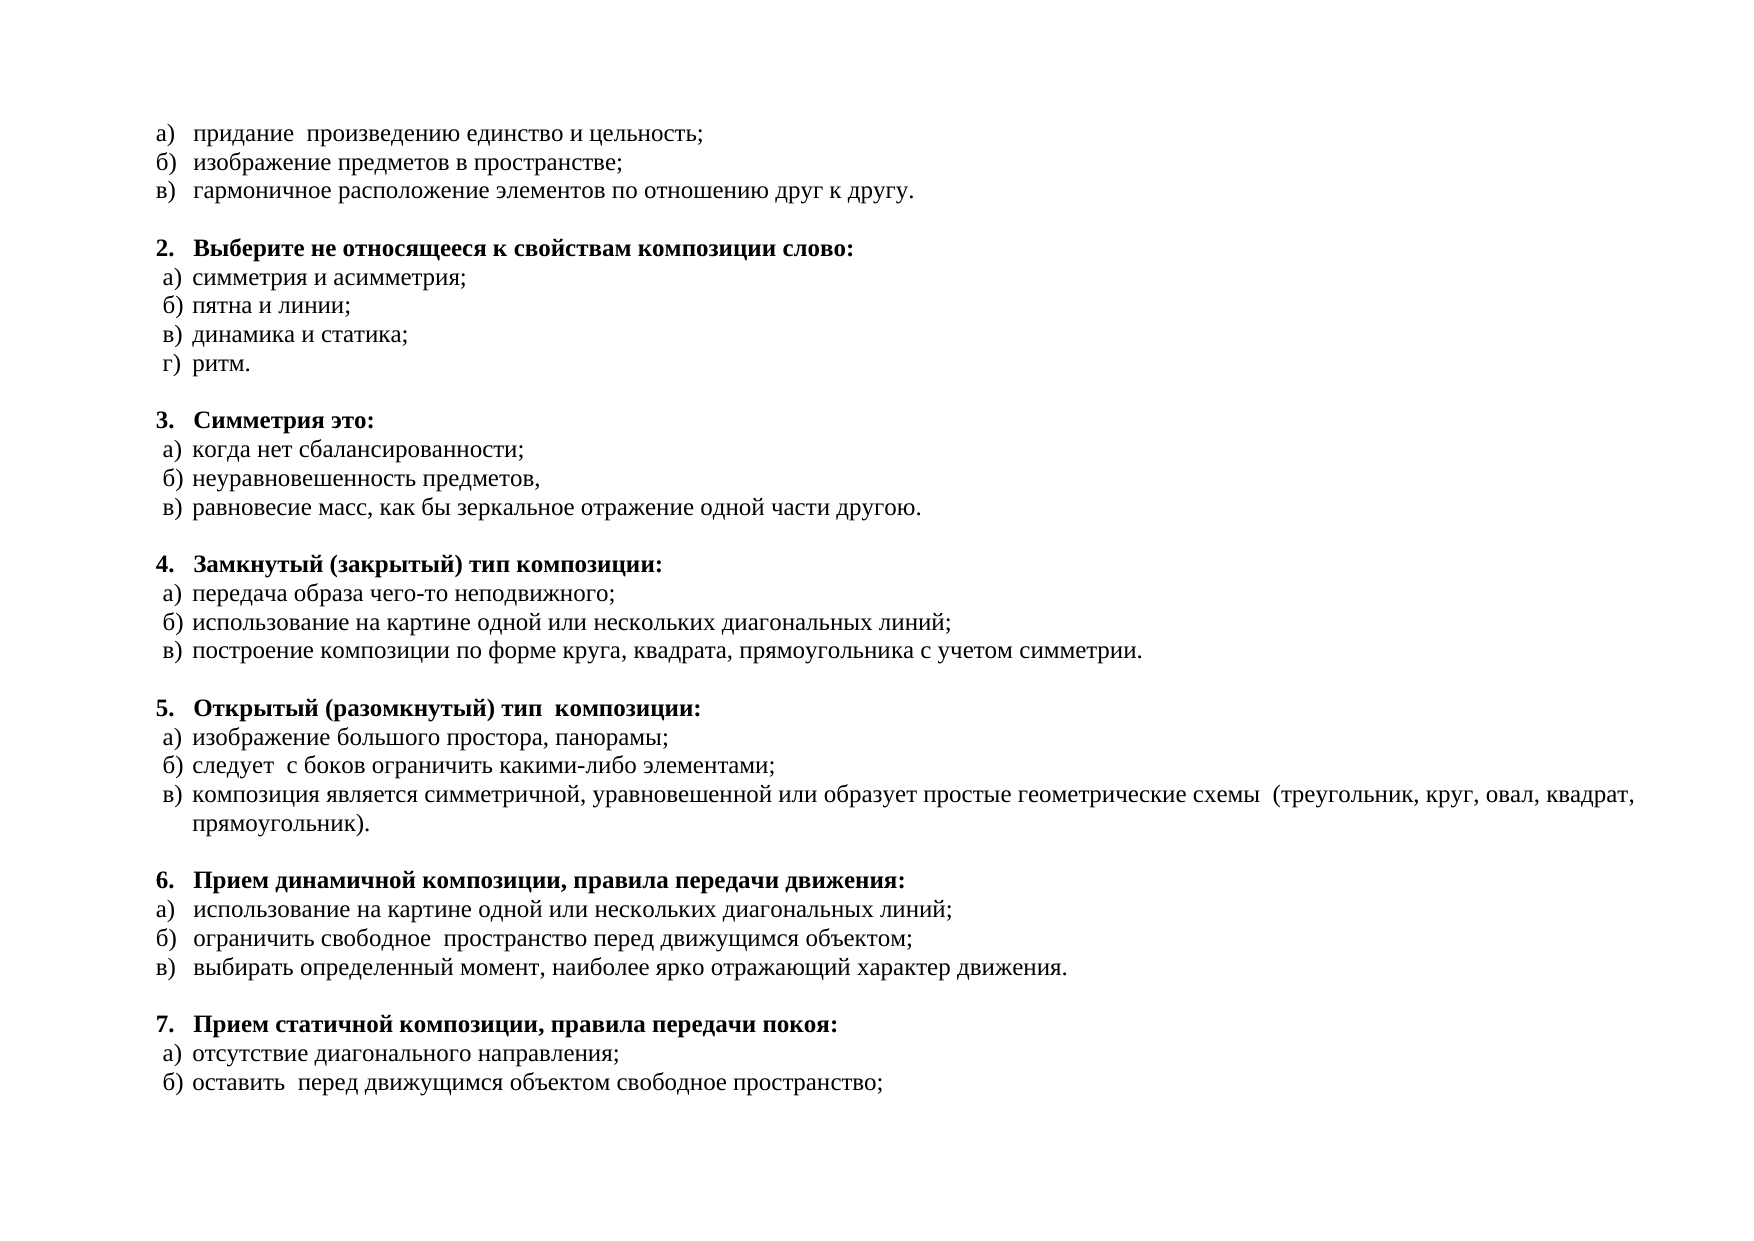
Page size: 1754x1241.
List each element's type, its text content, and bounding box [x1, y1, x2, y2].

list оставить перед движущимся объектом свободное пространство; [162, 1067, 1636, 1096]
list ограничить свободное пространство перед движущимся объектом; [156, 923, 1636, 952]
list ритм. [162, 348, 1636, 377]
list симметрия и асимметрия; [162, 262, 1636, 291]
list Прием статичной композиции, правила передачи покоя: [156, 1009, 1636, 1038]
list Замкнутый (закрытый) тип композиции: [156, 549, 1636, 578]
list Симметрия это: [156, 406, 1636, 434]
list отсутствие диагонального направления; [162, 1038, 1636, 1067]
list выбирать определенный момент, наиболее ярко отражающий характер движения. [156, 952, 1636, 981]
list когда нет сбалансированности; [162, 434, 1636, 463]
list Выберите не относящееся к свойствам композиции слово: [156, 233, 1636, 262]
list неуравновешенность предметов, [162, 463, 1636, 492]
list Открытый (разомкнутый) тип композиции: [156, 693, 1636, 722]
list использование на картине одной или нескольких диагональных линий; [156, 894, 1636, 923]
list динамика и статика; [162, 319, 1636, 348]
list Прием динамичной композиции, правила передачи движения: [156, 866, 1636, 894]
list следует с боков ограничить какими-либо элементами; [162, 751, 1636, 779]
list изображение предметов в пространстве; [156, 147, 1636, 176]
list построение композиции по форме круга, квадрата, прямоугольника с учетом симметрии. [162, 636, 1636, 664]
list придание произведению единство и цельность; [156, 118, 1636, 147]
list использование на картине одной или нескольких диагональных линий; [162, 607, 1636, 636]
list равновесие масс, как бы зеркальное отражение одной части другою. [162, 492, 1636, 521]
list гармоничное расположение элементов по отношению друг к другу. [156, 176, 1636, 204]
list пятна и линии; [162, 291, 1636, 319]
list передача образа чего-то неподвижного; [162, 578, 1636, 607]
list изображение большого простора, панорамы; [162, 722, 1636, 751]
list композиция является симметричной, уравновешенной или образует простые геометрические схемы (треугольник, круг, овал, квадрат, прямоугольник). [162, 779, 1636, 837]
